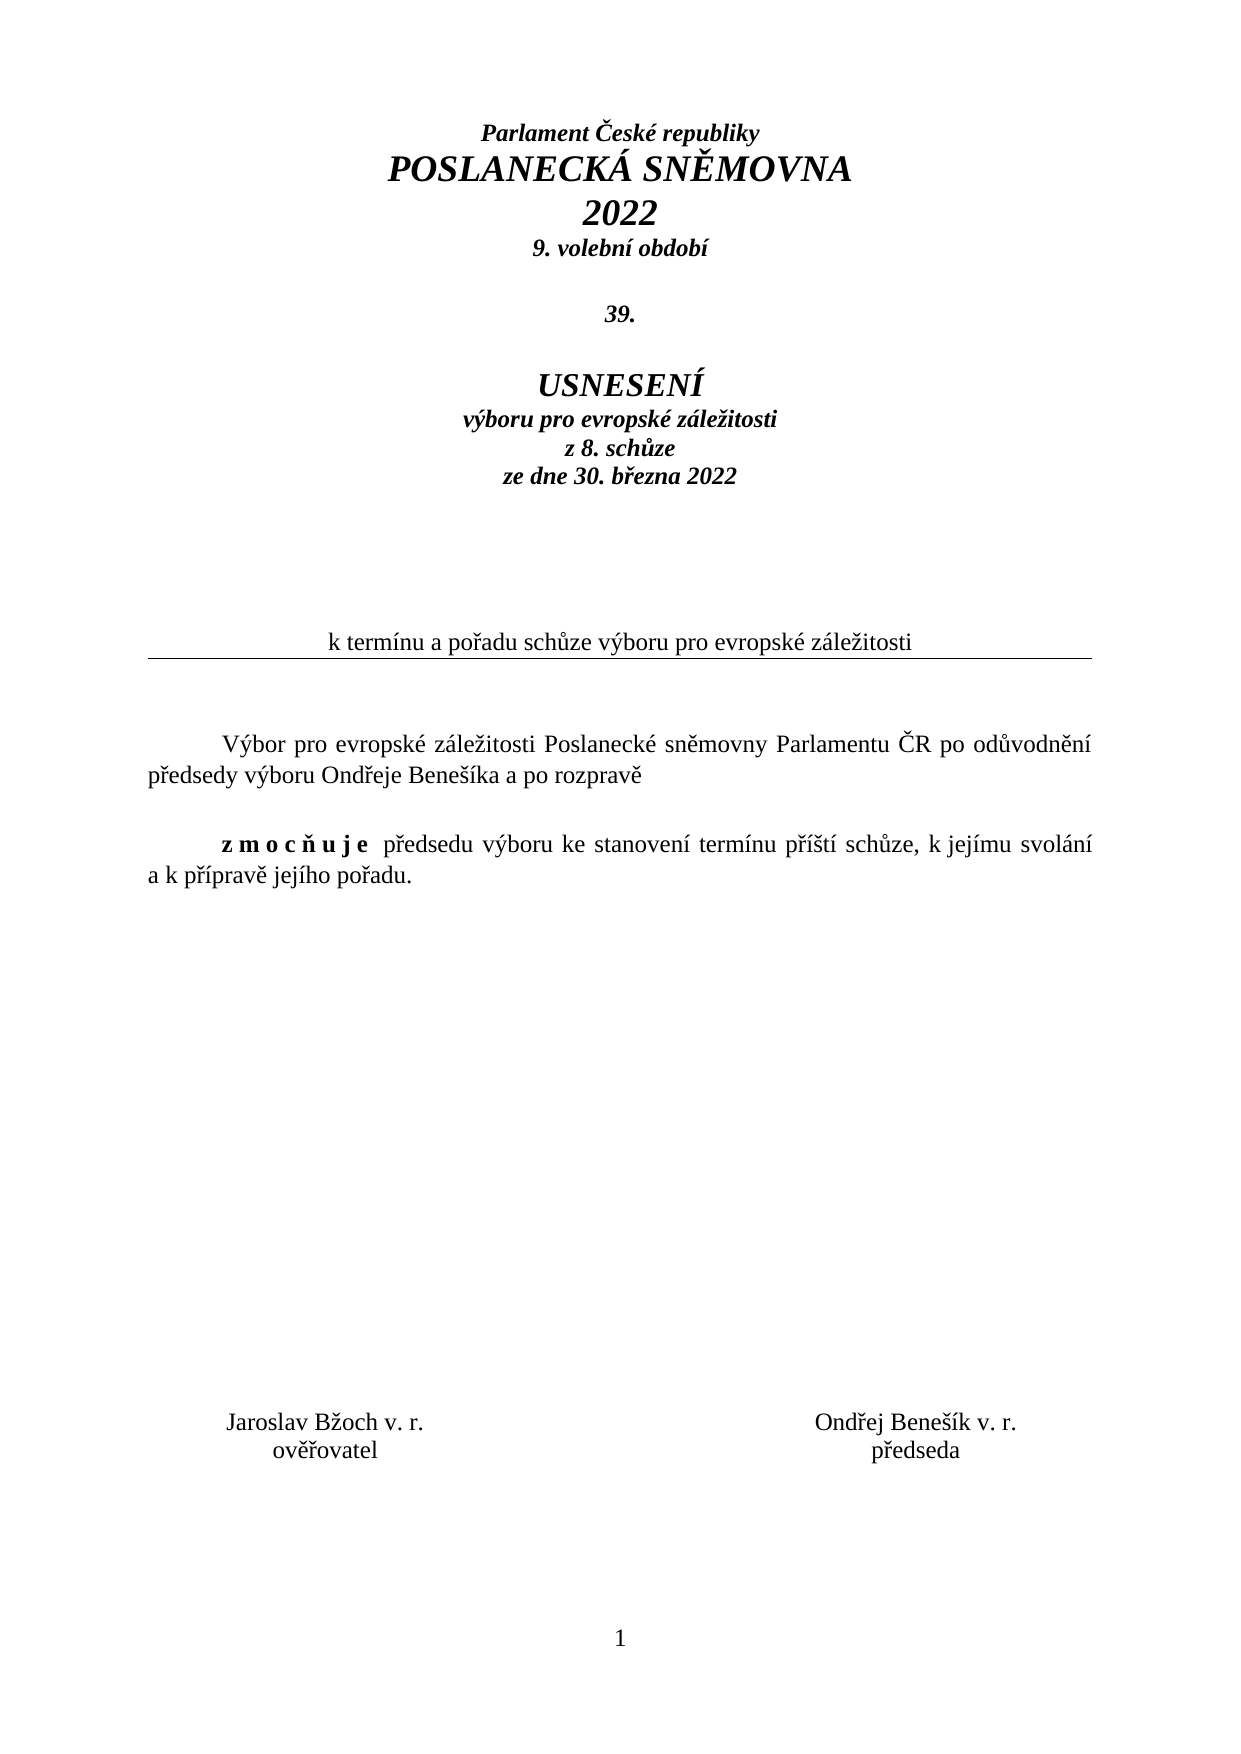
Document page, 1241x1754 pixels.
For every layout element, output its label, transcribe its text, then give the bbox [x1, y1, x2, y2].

text Jaroslav Bžoch v. r. Ondřej Benešík v. r. ověřovatel předseda [148, 1407, 1092, 1464]
text 9. volební období [148, 233, 1092, 262]
text z 8. schůze [148, 433, 1092, 461]
text Výbor pro evropské záležitosti Poslanecké sněmovny Parlamentu ČR po odůvodnění předsedy výboru Ondřeje Benešíka a po rozpravě [148, 729, 1092, 789]
text 2022 [148, 190, 1092, 233]
text k termínu a pořadu schůze výboru pro evropské záležitosti [148, 627, 1092, 658]
text POSLANECKÁ SNĚMOVNA [148, 147, 1092, 190]
text výboru pro evropské záležitosti [148, 404, 1092, 433]
text USNESENÍ [148, 366, 1092, 404]
text ze dne 30. března 2022 [148, 461, 1092, 490]
list zmocňuje předsedu výboru ke stanovení termínu příští schůze, k jejímu svolání a k přípravě jejího pořadu. [148, 829, 1092, 889]
text Parlament České republiky [148, 118, 1092, 147]
text 39. [148, 299, 1092, 328]
